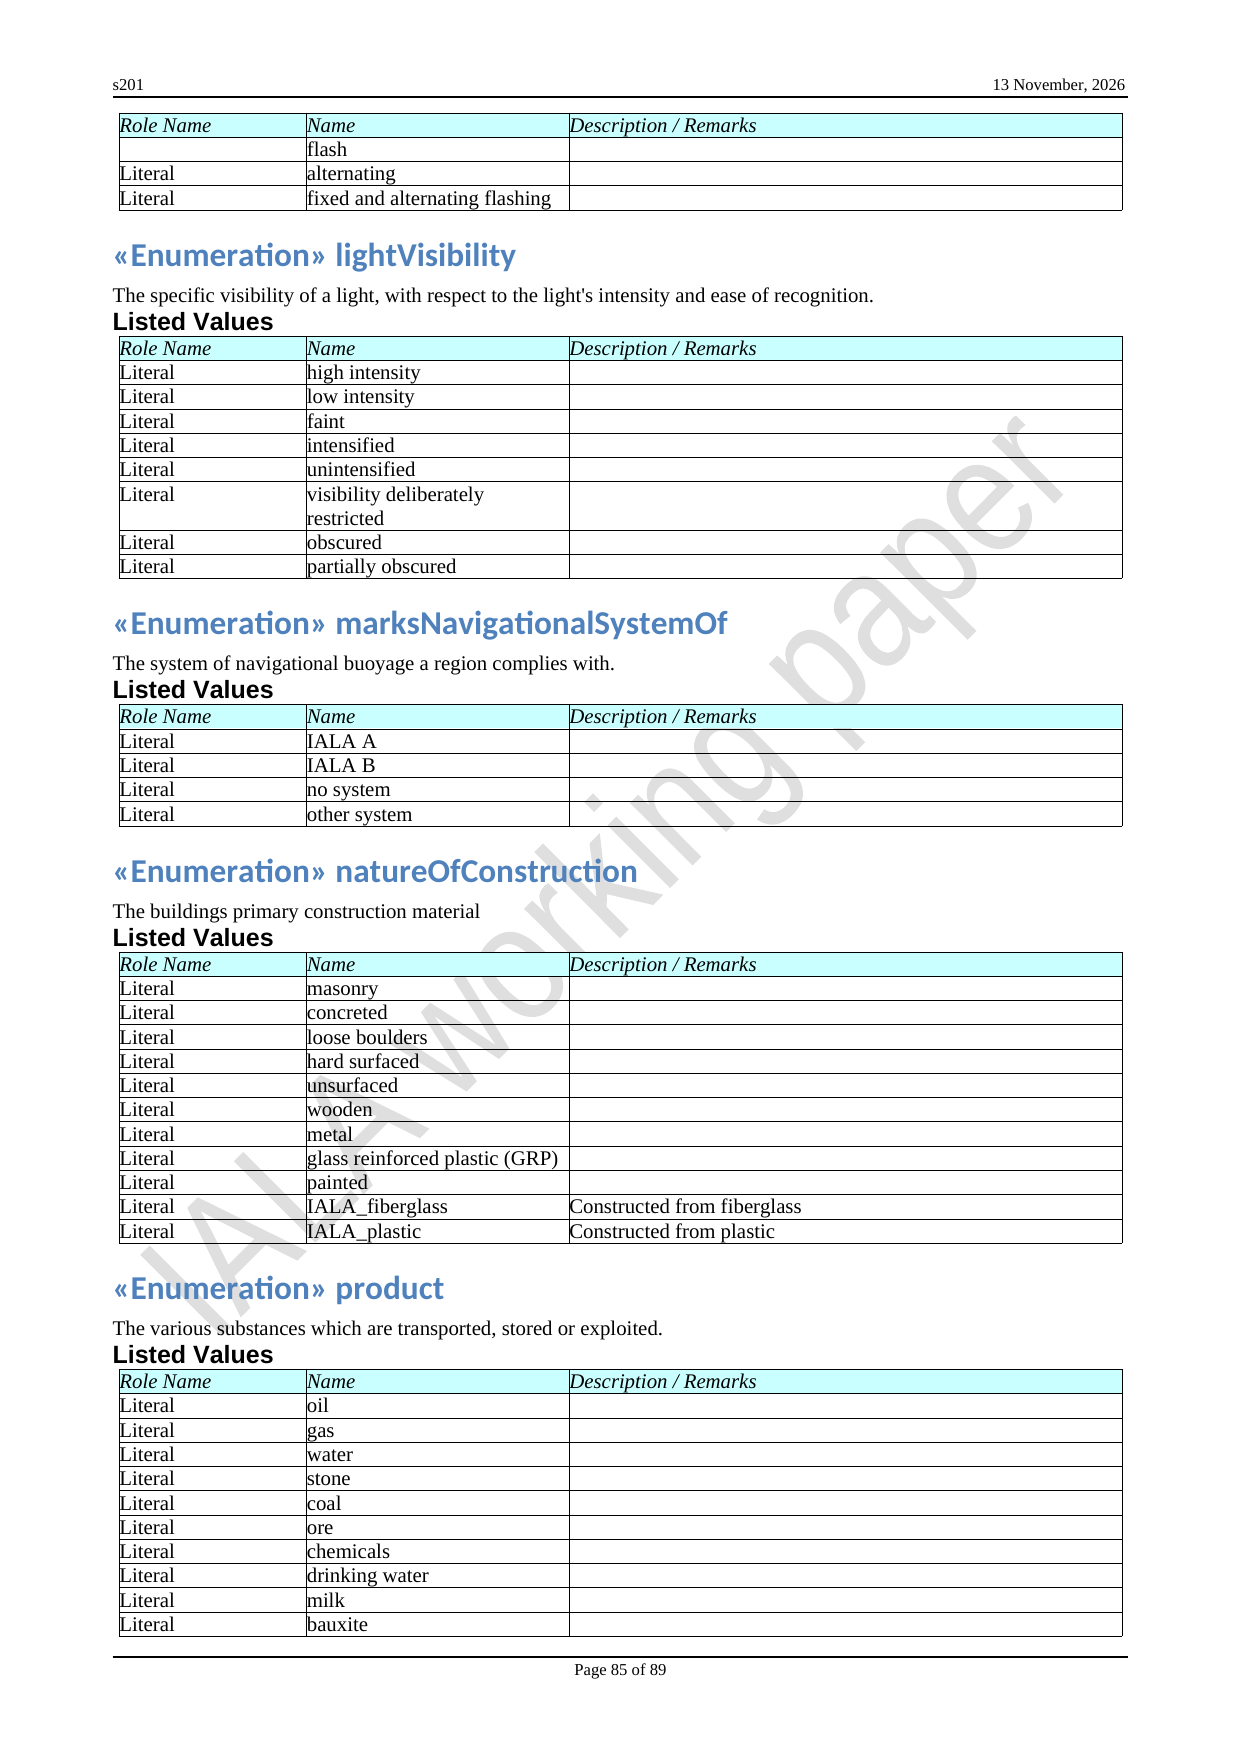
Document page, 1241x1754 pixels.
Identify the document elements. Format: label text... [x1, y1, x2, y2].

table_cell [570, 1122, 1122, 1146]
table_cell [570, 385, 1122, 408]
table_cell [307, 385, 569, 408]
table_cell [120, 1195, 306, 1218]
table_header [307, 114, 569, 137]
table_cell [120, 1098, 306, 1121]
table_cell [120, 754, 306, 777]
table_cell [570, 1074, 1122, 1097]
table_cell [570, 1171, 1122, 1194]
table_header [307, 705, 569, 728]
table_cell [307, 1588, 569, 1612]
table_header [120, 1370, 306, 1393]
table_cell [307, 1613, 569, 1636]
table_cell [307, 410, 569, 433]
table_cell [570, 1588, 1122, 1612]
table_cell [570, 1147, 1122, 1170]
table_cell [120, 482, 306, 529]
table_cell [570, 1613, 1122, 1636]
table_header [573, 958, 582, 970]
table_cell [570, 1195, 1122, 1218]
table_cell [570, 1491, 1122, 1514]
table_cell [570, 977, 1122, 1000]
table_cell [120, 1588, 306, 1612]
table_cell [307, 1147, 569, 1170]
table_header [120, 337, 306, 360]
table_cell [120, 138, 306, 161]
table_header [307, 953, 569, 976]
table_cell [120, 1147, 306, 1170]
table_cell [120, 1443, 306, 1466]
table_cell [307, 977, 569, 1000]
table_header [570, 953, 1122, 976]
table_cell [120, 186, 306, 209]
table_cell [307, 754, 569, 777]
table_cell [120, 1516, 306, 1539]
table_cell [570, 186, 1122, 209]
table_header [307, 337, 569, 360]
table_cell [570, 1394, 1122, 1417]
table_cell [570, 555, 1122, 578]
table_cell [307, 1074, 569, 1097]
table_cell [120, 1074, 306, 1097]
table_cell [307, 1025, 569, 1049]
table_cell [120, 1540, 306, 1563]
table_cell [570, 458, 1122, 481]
subtitle «Enumeration» marksNavigationalSystemOf [112, 602, 1128, 643]
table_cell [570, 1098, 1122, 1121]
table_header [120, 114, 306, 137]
text The specific visibility of a light, with respect to the light's intensity and ease of recognition. [112, 283, 1128, 307]
subtitle «Enumeration» natureOfConstruction [112, 850, 1128, 890]
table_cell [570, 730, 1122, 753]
text Listed Values [112, 1340, 1128, 1369]
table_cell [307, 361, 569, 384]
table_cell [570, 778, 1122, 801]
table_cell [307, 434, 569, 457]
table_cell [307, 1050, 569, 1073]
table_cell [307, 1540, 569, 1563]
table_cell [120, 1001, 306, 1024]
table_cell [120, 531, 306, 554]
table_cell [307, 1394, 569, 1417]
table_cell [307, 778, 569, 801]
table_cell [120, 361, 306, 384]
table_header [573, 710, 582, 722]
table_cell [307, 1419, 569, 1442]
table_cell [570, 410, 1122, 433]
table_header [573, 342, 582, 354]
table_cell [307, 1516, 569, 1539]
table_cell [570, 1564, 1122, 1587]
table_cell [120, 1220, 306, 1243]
text The buildings primary construction material [112, 899, 1128, 923]
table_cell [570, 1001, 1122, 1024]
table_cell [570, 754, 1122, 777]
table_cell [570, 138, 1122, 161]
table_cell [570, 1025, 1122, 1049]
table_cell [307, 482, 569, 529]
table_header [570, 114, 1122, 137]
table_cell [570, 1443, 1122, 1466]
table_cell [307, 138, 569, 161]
text The various substances which are transported, stored or exploited. [112, 1316, 1128, 1340]
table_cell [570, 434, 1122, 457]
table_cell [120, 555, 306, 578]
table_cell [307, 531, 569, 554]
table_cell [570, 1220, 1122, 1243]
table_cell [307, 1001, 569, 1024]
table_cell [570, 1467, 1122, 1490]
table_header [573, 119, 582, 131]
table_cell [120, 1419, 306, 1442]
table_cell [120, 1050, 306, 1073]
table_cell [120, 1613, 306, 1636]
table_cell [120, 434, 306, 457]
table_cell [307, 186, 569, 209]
text Listed Values [112, 307, 1128, 336]
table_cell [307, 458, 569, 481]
text The system of navigational buoyage a region complies with. [112, 651, 1128, 675]
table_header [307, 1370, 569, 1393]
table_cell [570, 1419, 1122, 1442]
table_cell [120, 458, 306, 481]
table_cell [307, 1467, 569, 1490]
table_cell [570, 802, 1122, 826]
subtitle «Enumeration» lightVisibility [112, 234, 1128, 274]
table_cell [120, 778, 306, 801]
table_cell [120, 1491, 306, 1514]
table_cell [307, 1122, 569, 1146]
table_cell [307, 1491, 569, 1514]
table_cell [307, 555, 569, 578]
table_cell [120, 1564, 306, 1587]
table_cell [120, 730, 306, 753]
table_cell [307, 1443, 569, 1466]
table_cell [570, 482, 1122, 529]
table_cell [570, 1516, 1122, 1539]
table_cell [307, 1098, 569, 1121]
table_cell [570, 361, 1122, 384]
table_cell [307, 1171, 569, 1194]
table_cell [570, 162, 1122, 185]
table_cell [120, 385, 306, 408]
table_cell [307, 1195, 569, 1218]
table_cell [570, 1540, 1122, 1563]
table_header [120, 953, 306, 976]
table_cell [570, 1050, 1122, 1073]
subtitle «Enumeration» product [112, 1267, 1128, 1308]
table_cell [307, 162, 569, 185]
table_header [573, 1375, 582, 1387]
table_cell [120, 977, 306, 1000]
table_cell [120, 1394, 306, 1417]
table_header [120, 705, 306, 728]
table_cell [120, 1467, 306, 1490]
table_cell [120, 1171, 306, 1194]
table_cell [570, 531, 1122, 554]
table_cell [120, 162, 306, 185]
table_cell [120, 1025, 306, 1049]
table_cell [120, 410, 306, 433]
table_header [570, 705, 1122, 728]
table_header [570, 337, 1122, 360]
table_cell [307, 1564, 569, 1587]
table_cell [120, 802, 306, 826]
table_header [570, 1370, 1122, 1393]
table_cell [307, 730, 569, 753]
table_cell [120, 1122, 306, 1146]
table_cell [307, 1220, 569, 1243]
text Listed Values [112, 923, 1128, 952]
text Listed Values [112, 675, 1128, 704]
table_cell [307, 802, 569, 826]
